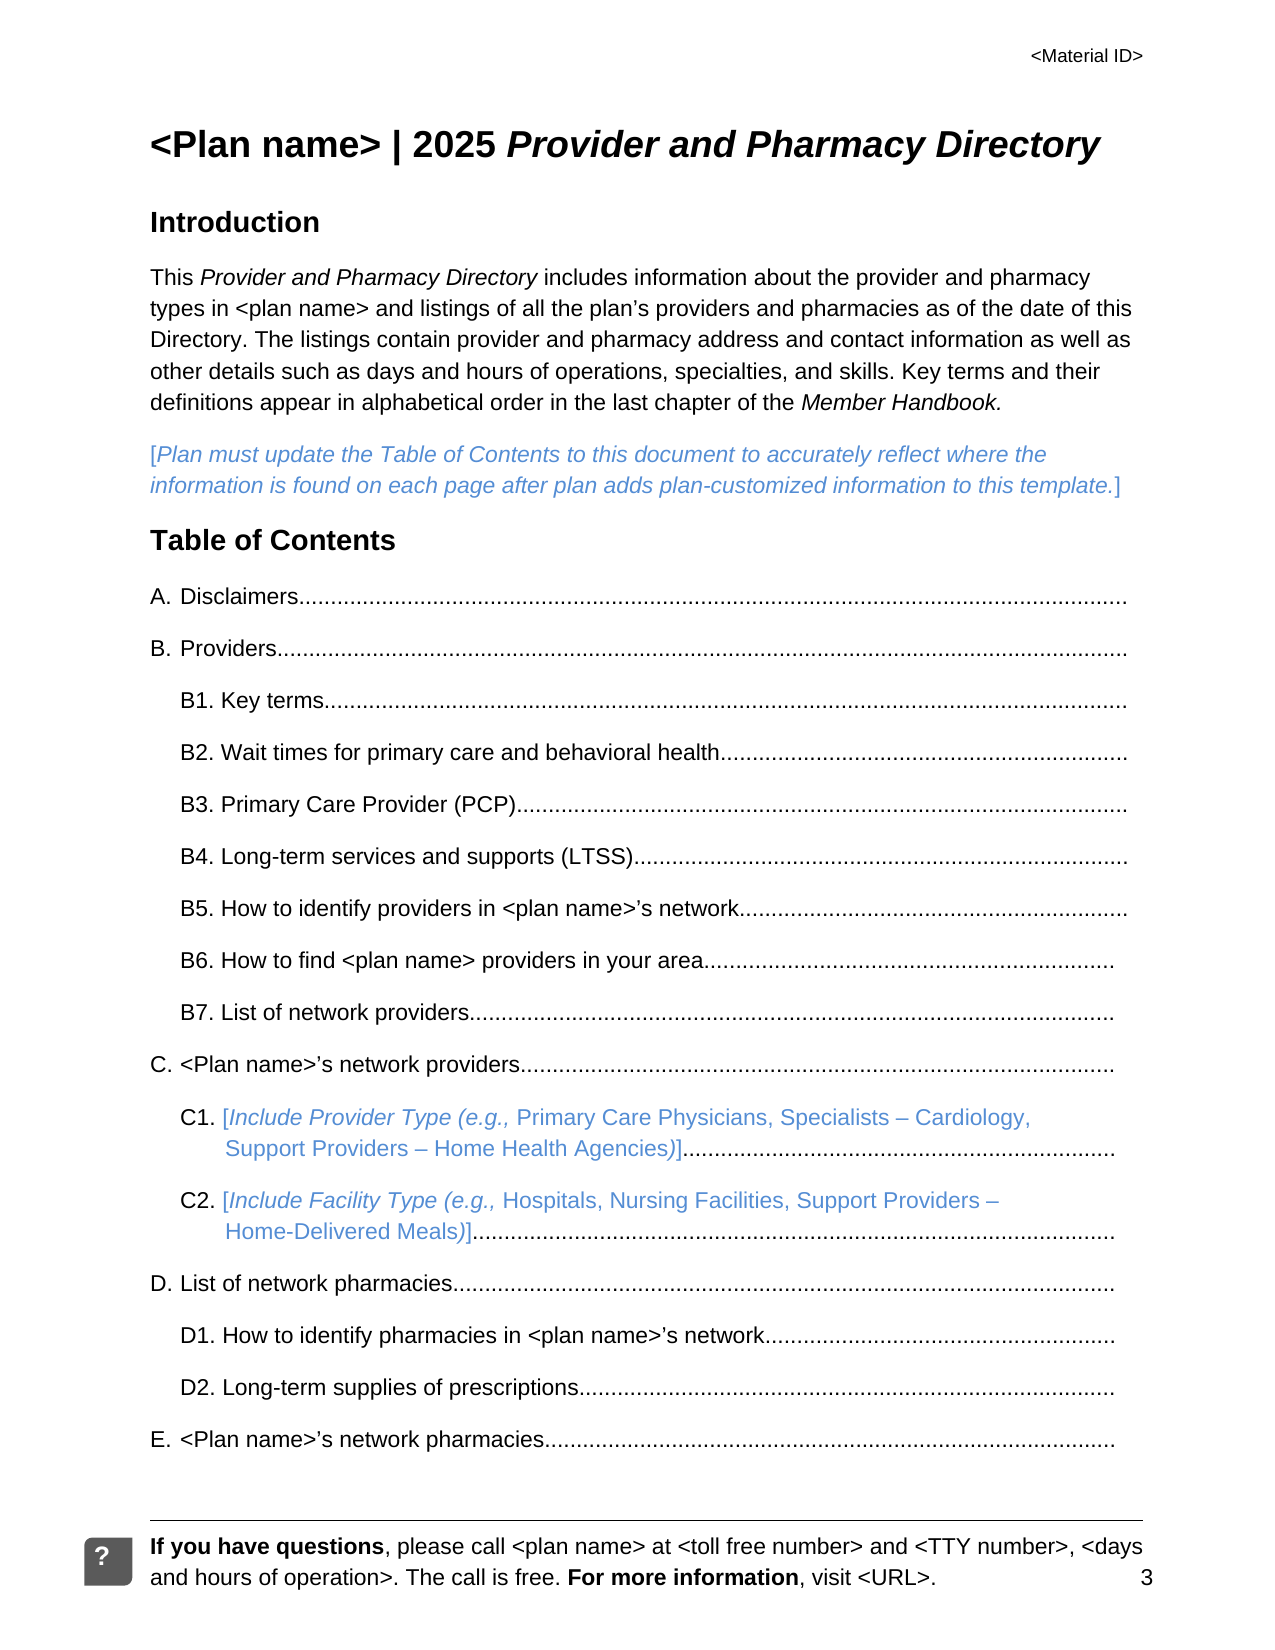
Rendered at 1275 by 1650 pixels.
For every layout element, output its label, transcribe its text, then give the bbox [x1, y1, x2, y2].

text B1. Key terms 6 [180, 683, 1068, 714]
text B5. How to identify providers in <plan name>’s network 9 [180, 892, 1068, 923]
text <Plan name> | 2025 Provider and Pharmacy Directory [150, 127, 1143, 164]
text A. Disclaimers 5 [150, 579, 1068, 610]
text B4. Long-term services and supports (LTSS) 9 [180, 839, 1068, 871]
text D. List of network pharmacies 18 [150, 1267, 1068, 1298]
text This Provider and Pharmacy Directory includes information about the provider and pharmacy types in <plan name> and listings of all the plan’s providers and pharmacies as of the date of this Directory. The listings contain provider and pharmacy address and contact information as well as other details such as days and hours of operations, specialties, and skills. Key terms and their definitions appear in alphabetical order in the last chapter of the Member Handbook. [150, 260, 1143, 417]
text C. <Plan name>’s network providers 12 [150, 1048, 1068, 1079]
text B2. Wait times for primary care and behavioral health 8 [180, 735, 1068, 767]
text Table of Contents [150, 521, 1068, 558]
text B6. How to find <plan name> providers in your area 10 [180, 944, 1068, 975]
text C2. [Include Facility Type (e.g., Hospitals, Nursing Facilities, Support Providers – Home-Delivered Meals)] 16 [180, 1183, 1068, 1246]
text B3. Primary Care Provider (PCP) 8 [180, 787, 1068, 819]
text E. <Plan name>’s network pharmacies 20 [150, 1423, 1068, 1454]
text Introduction [150, 202, 1143, 239]
text [Plan must update the Table of Contents to this document to accurately reflect where the information is found on each page after plan adds plan-customized information to this template.] [150, 437, 1143, 500]
text D1. How to identify pharmacies in <plan name>’s network 18 [180, 1319, 1068, 1350]
text B7. List of network providers 10 [180, 996, 1068, 1027]
text C1. [Include Provider Type (e.g., Primary Care Physicians, Specialists – Cardiology, Support Providers – Home Health Agencies)] 13 [180, 1100, 1068, 1162]
text D2. Long-term supplies of prescriptions 19 [180, 1371, 1068, 1402]
text B. Providers 6 [150, 631, 1068, 662]
